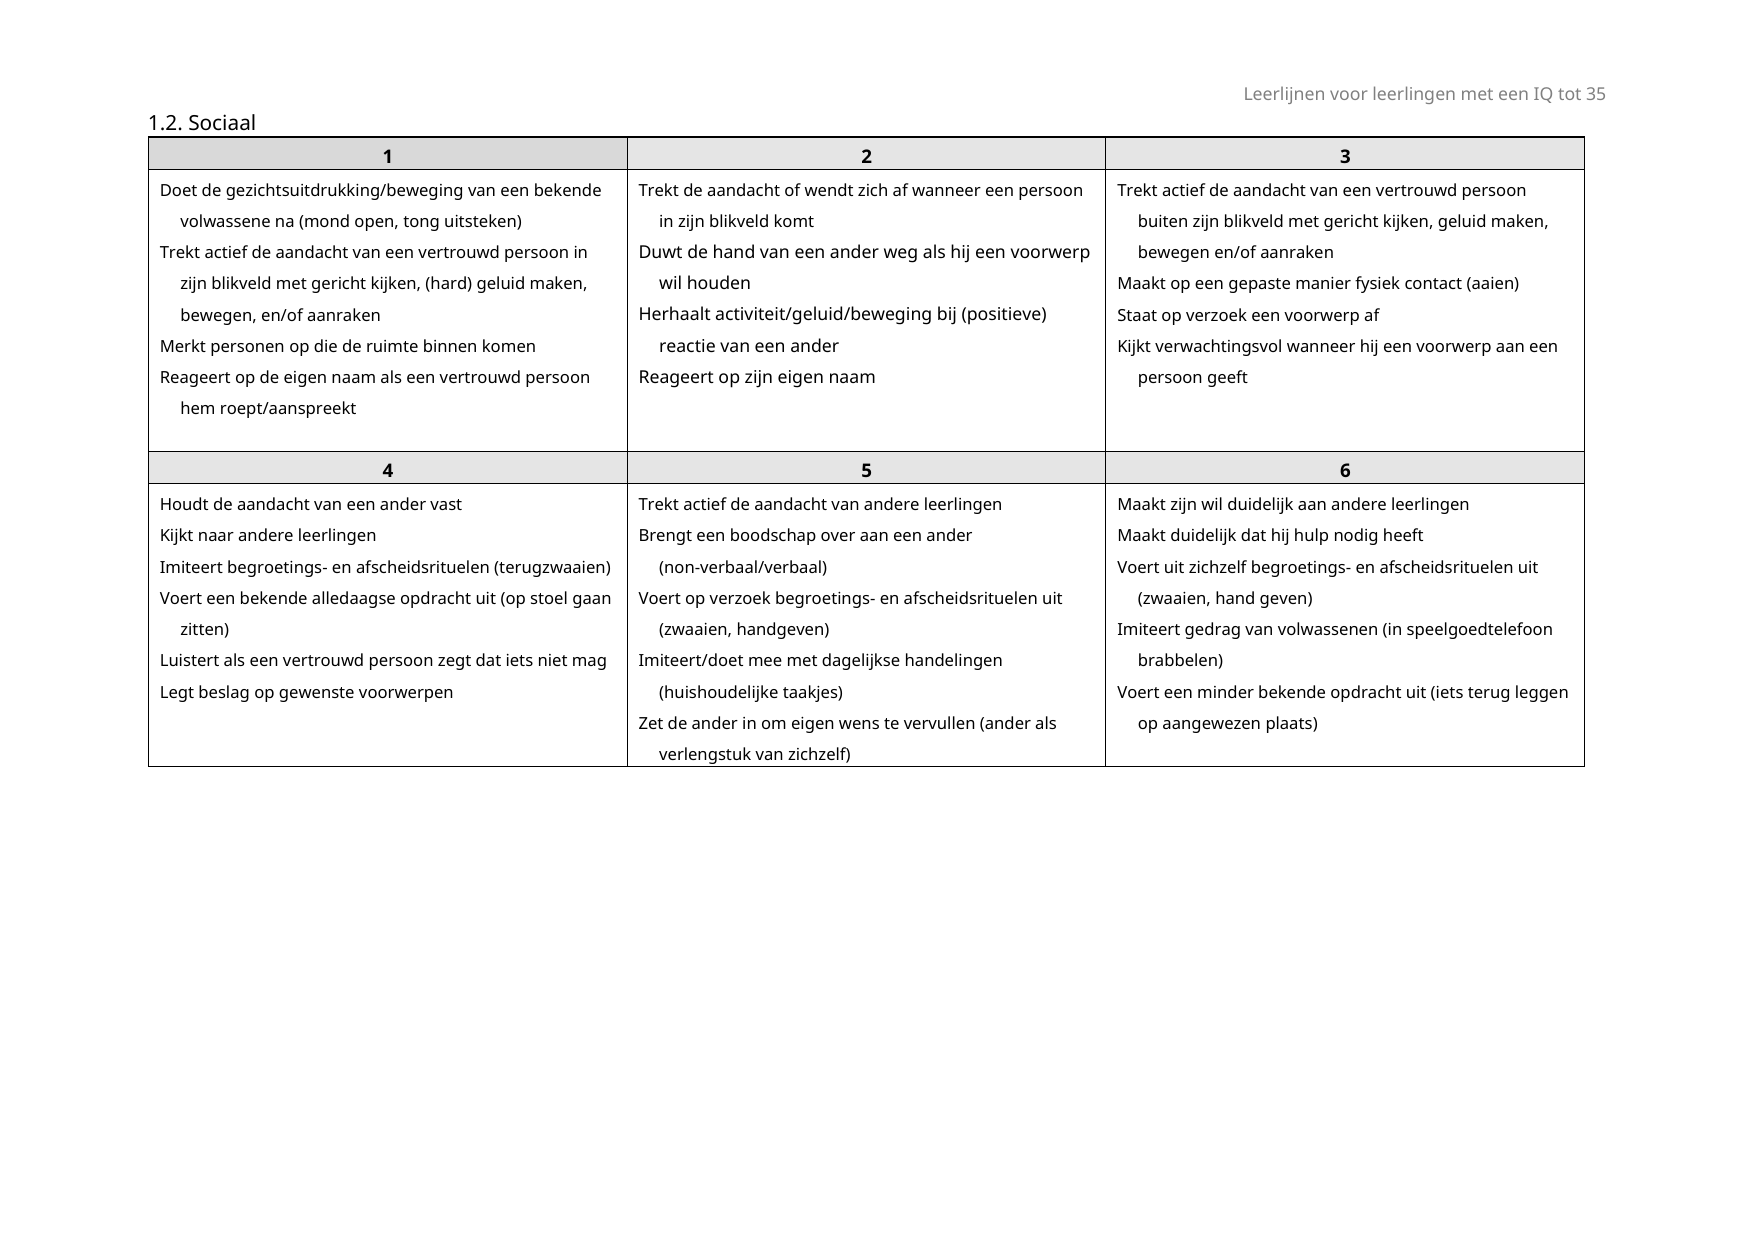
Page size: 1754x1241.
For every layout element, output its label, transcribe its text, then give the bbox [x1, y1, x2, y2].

table_cell Maakt zijn wil duidelijk aan andere leerlingen Maakt duidelijk dat hij hulp nodig heeft Voert uit zichzelf begroetings- en afscheidsrituelen uit (zwaaien, hand geven) Imiteert gedrag van volwassenen (in speelgoedtelefoon brabbelen) Voert een minder bekende opdracht uit (iets terug leggen op aangewezen plaats) [1106, 484, 1584, 766]
table_cell 6 [1106, 452, 1584, 483]
table_cell 5 [628, 452, 1105, 483]
table_cell Trekt actief de aandacht van andere leerlingen Brengt een boodschap over aan een ander (non-verbaal/verbaal) Voert op verzoek begroetings- en afscheidsrituelen uit (zwaaien, handgeven) Imiteert/doet mee met dagelijkse handelingen (huishoudelijke taakjes) Zet de ander in om eigen wens te vervullen (ander als verlengstuk van zichzelf) [628, 484, 1105, 766]
table_header 3 [1106, 138, 1584, 169]
table_cell Trekt de aandacht of wendt zich af wanneer een persoon in zijn blikveld komt Duwt de hand van een ander weg als hij een voorwerp wil houden Herhaalt activiteit/geluid/beweging bij (positieve) reactie van een ander Reageert op zijn eigen naam [628, 170, 1105, 451]
table_cell 4 [149, 452, 627, 483]
table_header 1 [149, 138, 627, 169]
table_cell Doet de gezichtsuitdrukking/beweging van een bekende volwassene na (mond open, tong uitsteken) Trekt actief de aandacht van een vertrouwd persoon in zijn blikveld met gericht kijken, (hard) geluid maken, bewegen, en/of aanraken Merkt personen op die de ruimte binnen komen Reageert op de eigen naam als een vertrouwd persoon hem roept/aanspreekt [149, 170, 627, 451]
table_cell Trekt actief de aandacht van een vertrouwd persoon buiten zijn blikveld met gericht kijken, geluid maken, bewegen en/of aanraken Maakt op een gepaste manier fysiek contact (aaien) Staat op verzoek een voorwerp af Kijkt verwachtingsvol wanneer hij een voorwerp aan een persoon geeft [1106, 170, 1584, 451]
text 1.2. Sociaal [148, 105, 1606, 136]
table_header 2 [628, 138, 1105, 169]
table_cell Houdt de aandacht van een ander vast Kijkt naar andere leerlingen Imiteert begroetings- en afscheidsrituelen (terugzwaaien) Voert een bekende alledaagse opdracht uit (op stoel gaan zitten) Luistert als een vertrouwd persoon zegt dat iets niet mag Legt beslag op gewenste voorwerpen [149, 484, 627, 766]
